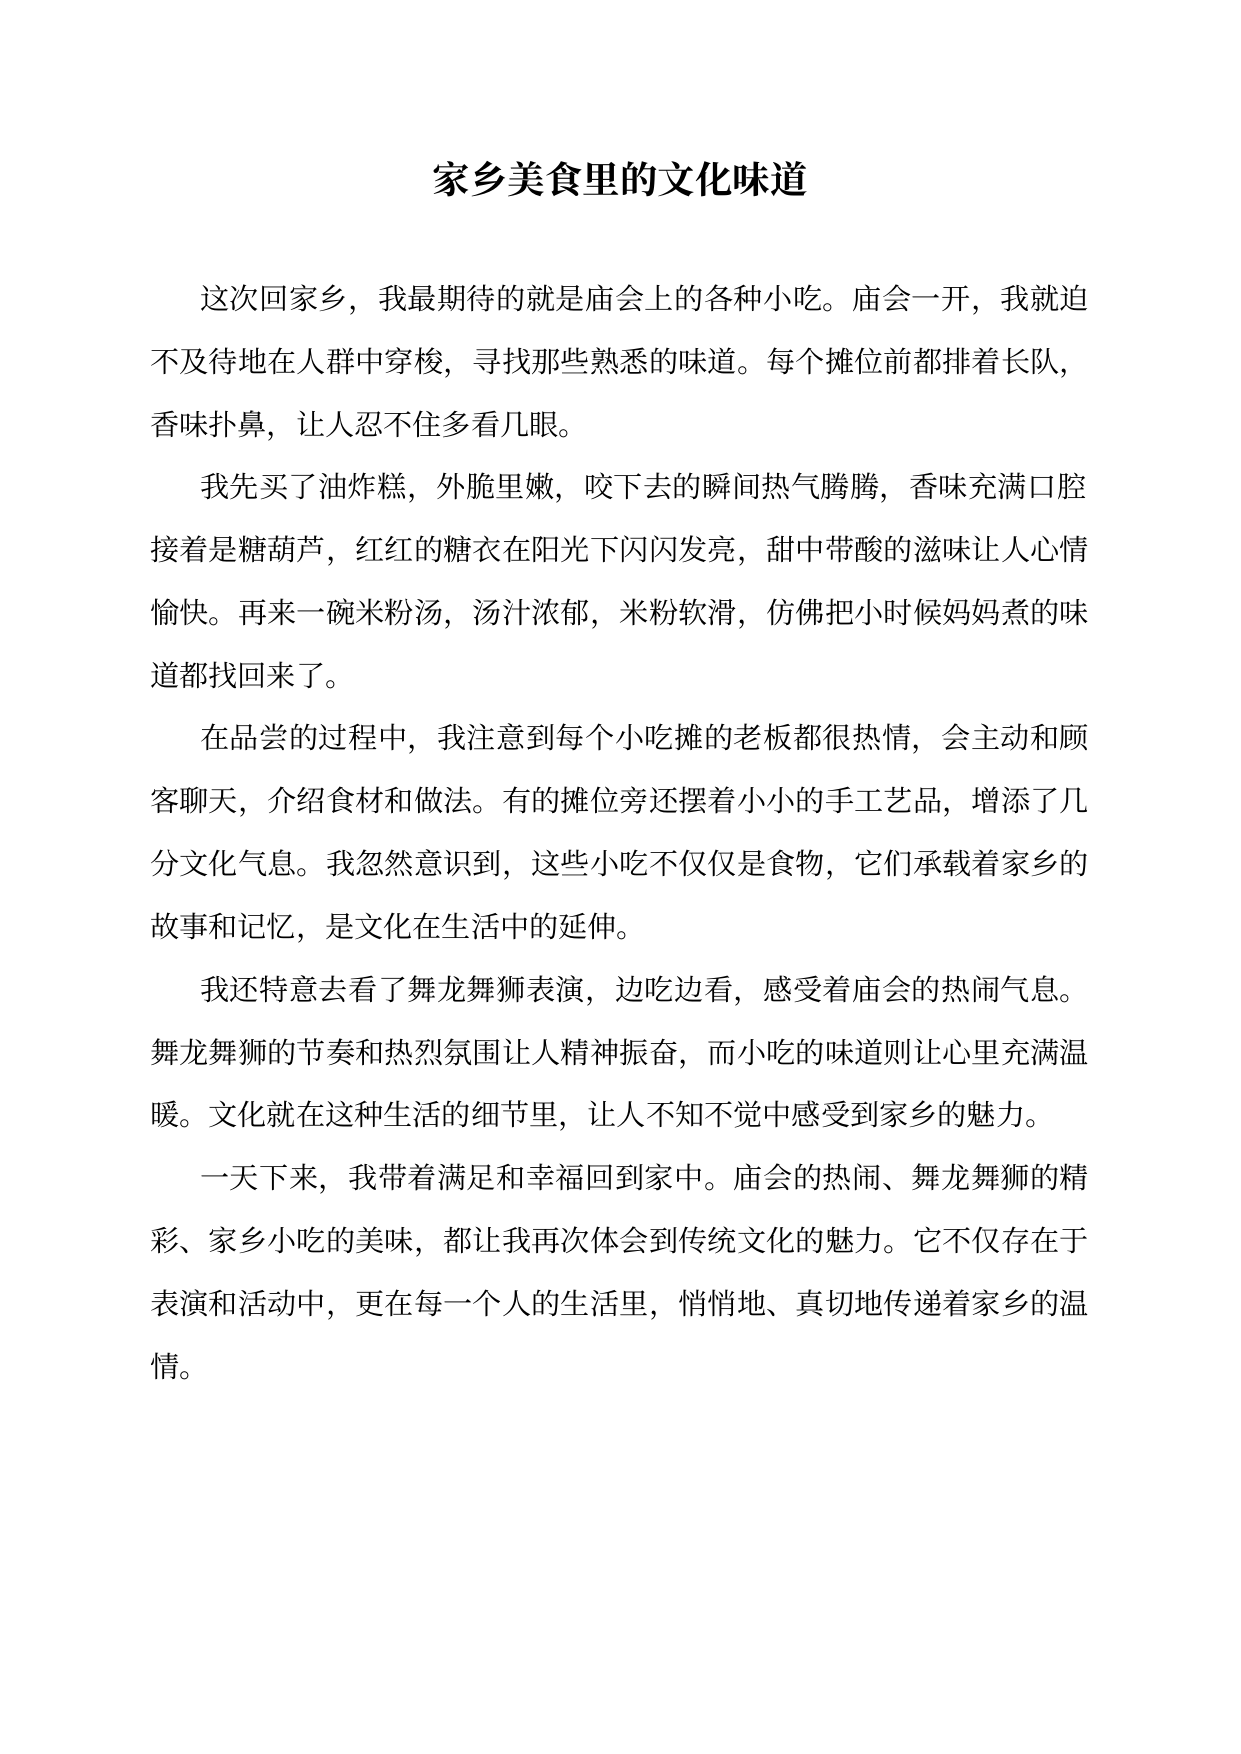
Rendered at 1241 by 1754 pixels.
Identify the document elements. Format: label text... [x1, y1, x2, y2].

text 一天下来，我带着满足和幸福回到家中。庙会的热闹、舞龙舞狮的精彩、家乡小吃的美味，都让我再次体会到传统文化的魅力。它不仅存在于表演和活动中，更在每一个人的生活里，悄悄地、真切地传递着家乡的温情。 [150, 1155, 1090, 1385]
subtitle 家乡美食里的文化味道 [150, 150, 1090, 204]
text 我还特意去看了舞龙舞狮表演，边吃边看，感受着庙会的热闹气息。舞龙舞狮的节奏和热烈氛围让人精神振奋，而小吃的味道则让心里充满温暖。文化就在这种生活的细节里，让人不知不觉中感受到家乡的魅力。 [150, 967, 1090, 1134]
text 在品尝的过程中，我注意到每个小吃摊的老板都很热情，会主动和顾客聊天，介绍食材和做法。有的摊位旁还摆着小小的手工艺品，增添了几分文化气息。我忽然意识到，这些小吃不仅仅是食物，它们承载着家乡的故事和记忆，是文化在生活中的延伸。 [150, 715, 1090, 946]
text 我先买了油炸糕，外脆里嫩，咬下去的瞬间热气腾腾，香味充满口腔。接着是糖葫芦，红红的糖衣在阳光下闪闪发亮，甜中带酸的滋味让人心情愉快。再来一碗米粉汤，汤汁浓郁，米粉软滑，仿佛把小时候妈妈煮的味道都找回来了。 [150, 464, 1090, 694]
text 这次回家乡，我最期待的就是庙会上的各种小吃。庙会一开，我就迫不及待地在人群中穿梭，寻找那些熟悉的味道。每个摊位前都排着长队，香味扑鼻，让人忍不住多看几眼。 [150, 276, 1090, 443]
